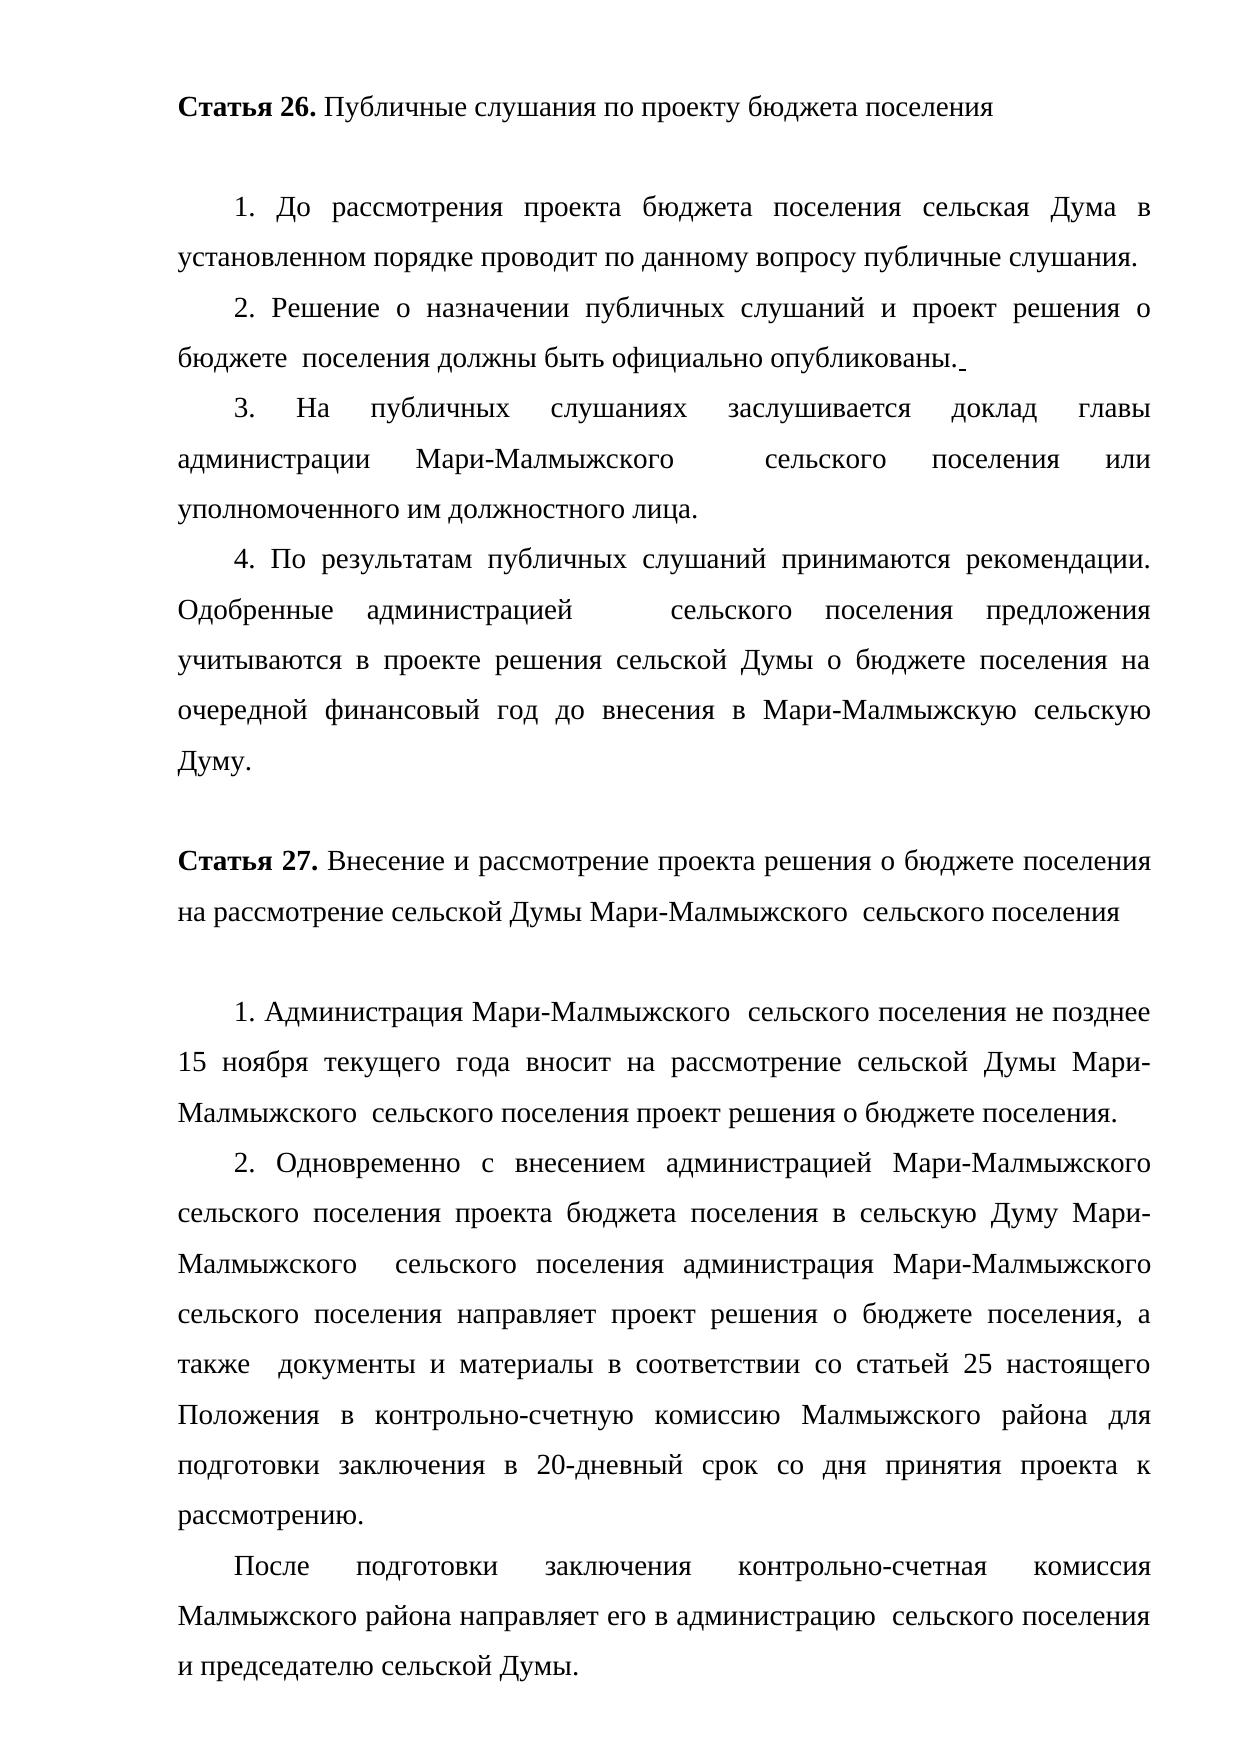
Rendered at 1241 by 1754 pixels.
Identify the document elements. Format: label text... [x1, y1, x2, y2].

text 3. На публичных слушаниях заслушивается доклад главы администрации Мари-Малмыжского сельского поселения или уполномоченного им должностного лица. [177, 391, 1152, 525]
text 2. Одновременно с внесением администрацией Мари-Малмыжского сельского поселения проекта бюджета поселения в сельскую Думу Мари-Малмыжского сельского поселения администрация Мари-Малмыжского сельского поселения направляет проект решения о бюджете поселения, а также документы и материалы в соответствии со статьей 25 настоящего Положения в контрольно-счетную комиссию Малмыжского района для подготовки заключения в 20-дневный срок со дня принятия проекта к рассмотрению. [177, 1145, 1152, 1531]
text 1. Администрация Мари-Малмыжского сельского поселения не позднее 15 ноября текущего года вносит на рассмотрение сельской Думы Мари-Малмыжского сельского поселения проект решения о бюджете поселения. [177, 994, 1152, 1128]
text После подготовки заключения контрольно-счетная комиссия Малмыжского района направляет его в администрацию сельского поселения и председателю сельской Думы. [177, 1548, 1152, 1682]
text Статья 26. Публичные слушания по проекту бюджета поселения [177, 89, 1152, 122]
text Статья 27. Внесение и рассмотрение проекта решения о бюджете поселения на рассмотрение сельской Думы Мари-Малмыжского сельского поселения [177, 843, 1152, 927]
text 2. Решение о назначении публичных слушаний и проект решения о бюджете поселения должны быть официально опубликованы. [177, 290, 1152, 374]
text 4. По результатам публичных слушаний принимаются рекомендации. Одобренные администрацией сельского поселения предложения учитываются в проекте решения сельской Думы о бюджете поселения на очередной финансовый год до внесения в Мари-Малмыжскую сельскую Думу. [177, 541, 1152, 776]
text 1. До рассмотрения проекта бюджета поселения сельская Дума в установленном порядке проводит по данному вопросу публичные слушания. [177, 189, 1152, 273]
